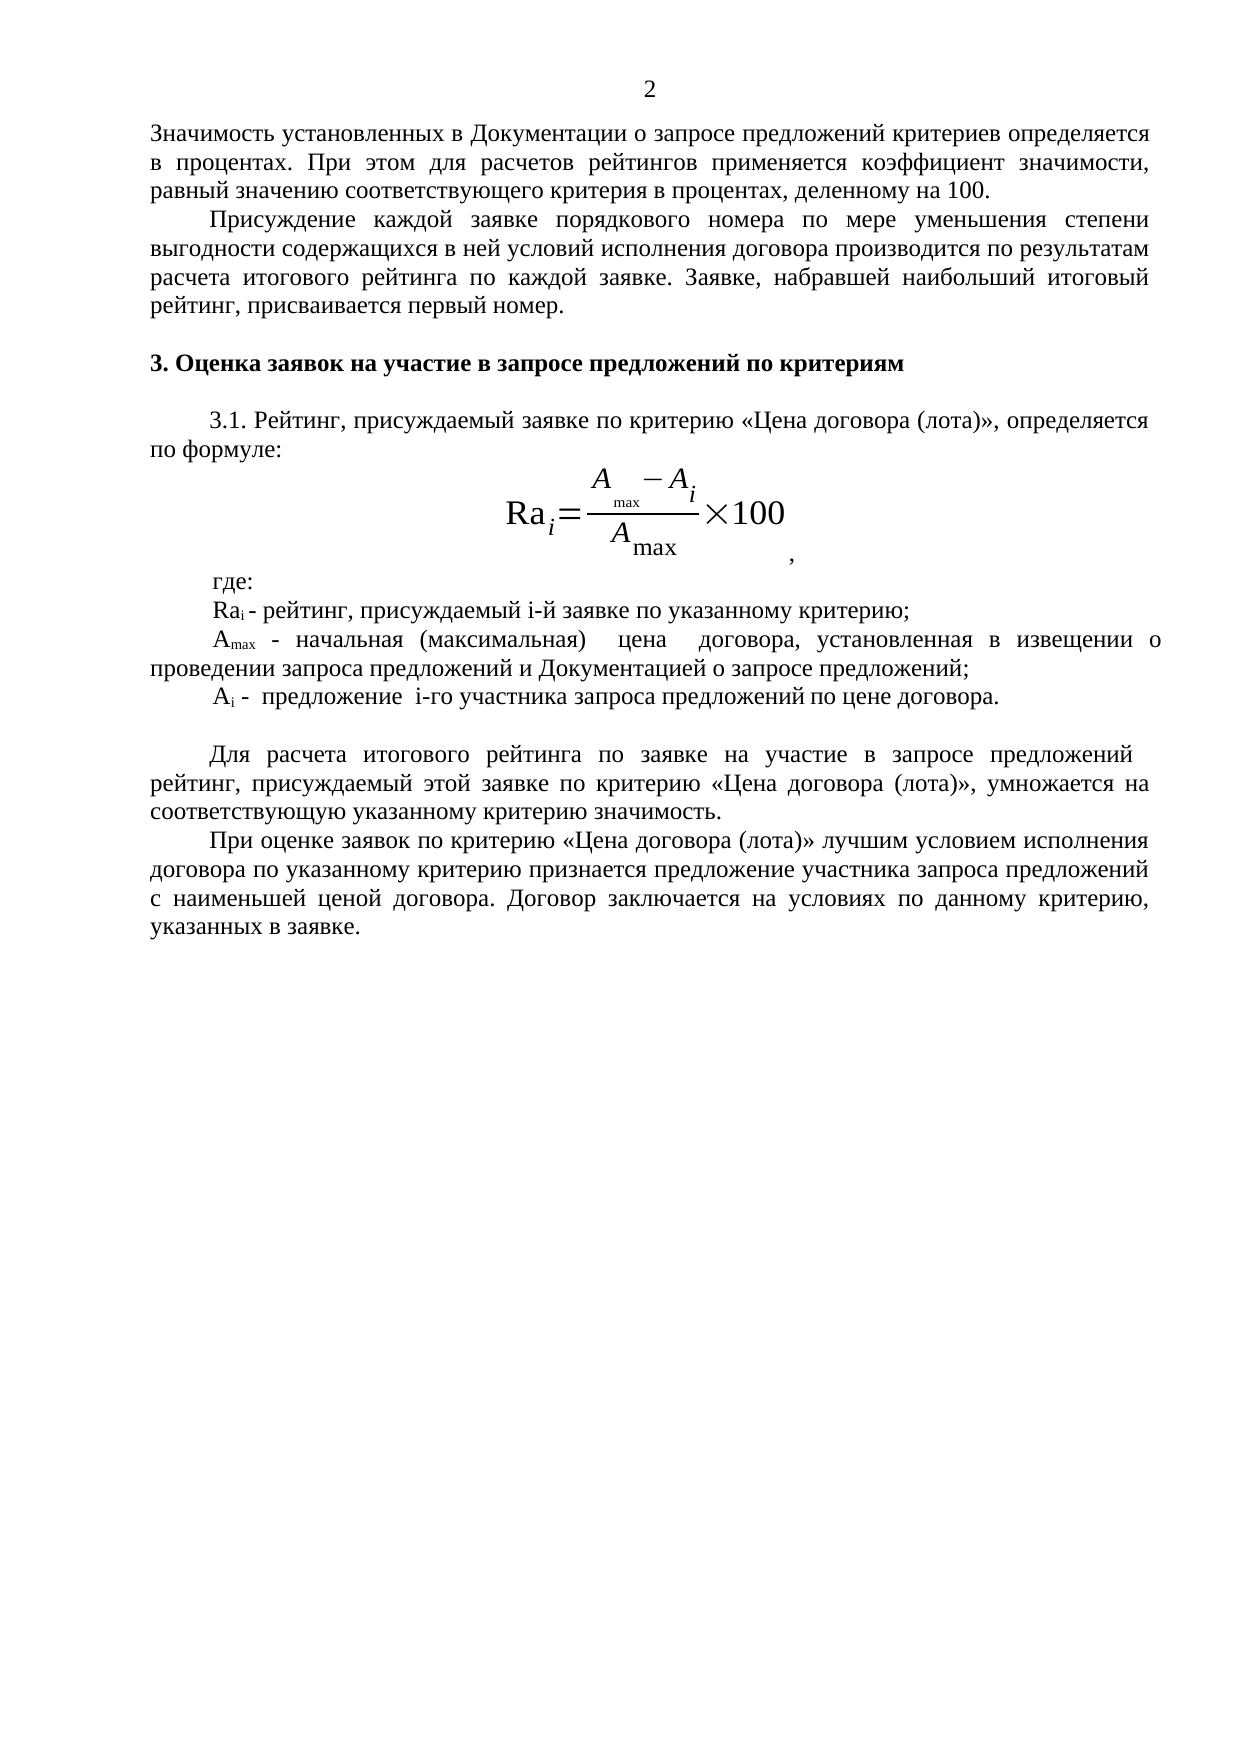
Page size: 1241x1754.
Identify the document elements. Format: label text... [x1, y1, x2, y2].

text 3.1. Рейтинг, присуждаемый заявке по критерию «Цена договора (лота)», определяется по формуле: [150, 406, 1150, 463]
text Amax - начальная (максимальная) цена договора, установленная в извещении о проведении запроса предложений и Документацией о запросе предложений; [150, 624, 1163, 681]
text Присуждение каждой заявке порядкового номера по мере уменьшения степени выгодности содержащихся в ней условий исполнения договора производится по результатам расчета итогового рейтинга по каждой заявке. Заявке, набравшей наибольший итоговый рейтинг, присваивается первый номер. [150, 204, 1150, 319]
text Ai - предложение i-го участника запроса предложений по цене договора. [150, 681, 1150, 710]
text При оценке заявок по критерию «Цена договора (лота)» лучшим условием исполнения договора по указанному критерию признается предложение участника запроса предложений с наименьшей ценой договора. Договор заключается на условиях по данному критерию, указанных в заявке. [150, 825, 1150, 940]
text где: [150, 566, 1150, 595]
text 3. Оценка заявок на участие в запросе предложений по критериям [150, 348, 1150, 377]
text Для расчета итогового рейтинга по заявке на участие в запросе предложений рейтинг, присуждаемый этой заявке по критерию «Цена договора (лота)», умножается на соответствующую указанному критерию значимость. [150, 739, 1150, 825]
text Rai - рейтинг, присуждаемый i-й заявке по указанному критерию; [150, 595, 1150, 624]
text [150, 118, 1150, 204]
text , [150, 463, 1150, 566]
